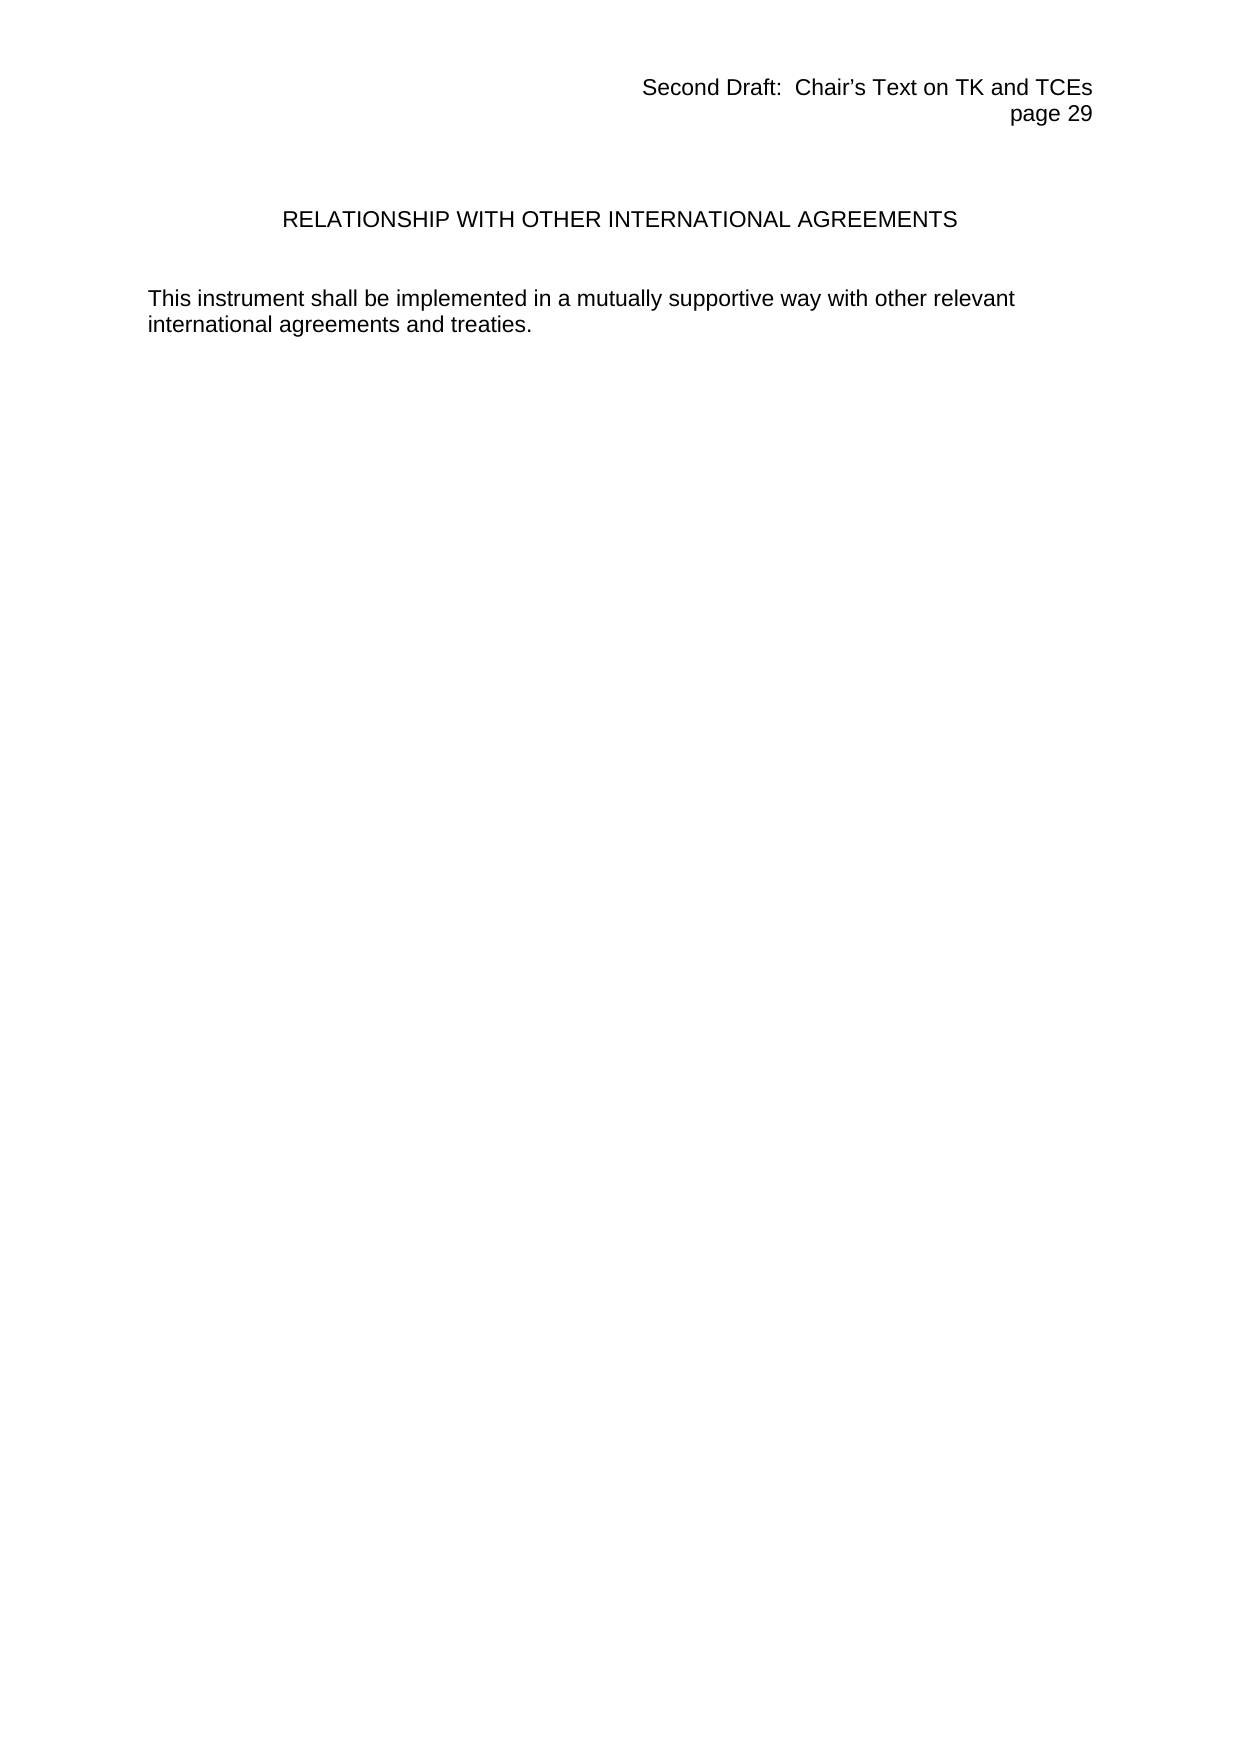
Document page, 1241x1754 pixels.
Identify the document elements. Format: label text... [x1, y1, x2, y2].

text This instrument shall be implemented in a mutually supportive way with other relevant international agreements and treaties. [148, 285, 1093, 337]
text RELATIONSHIP WITH OTHER INTERNATIONAL AGREEMENTS [148, 206, 1093, 232]
